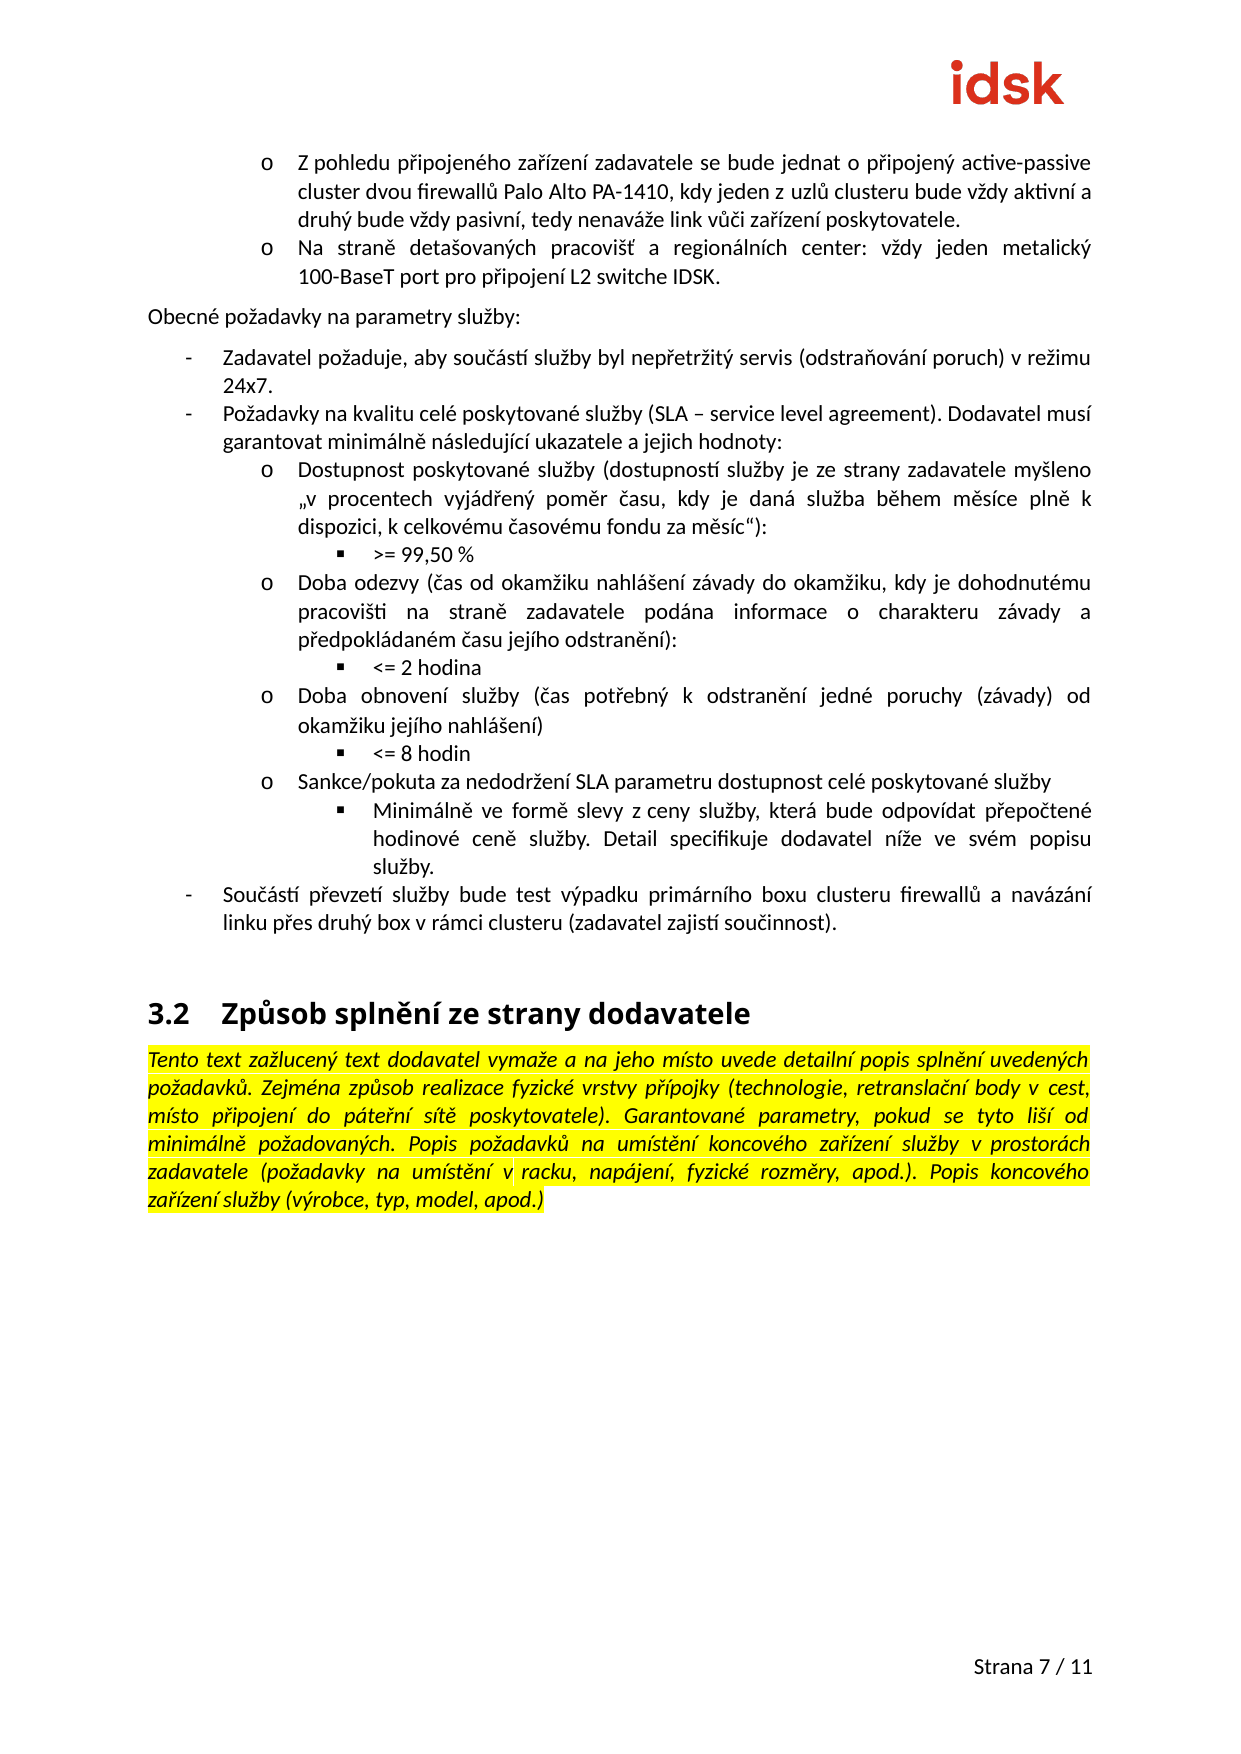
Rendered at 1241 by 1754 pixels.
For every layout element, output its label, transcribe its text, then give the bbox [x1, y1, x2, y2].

list <= 2 hodina [335, 653, 1093, 682]
list Sankce/pokuta za nedodržení SLA parametru dostupnost celé poskytované služby [260, 767, 1093, 796]
list >= 99,50 % [335, 540, 1093, 568]
subtitle Způsob splnění ze strany dodavatele [148, 993, 1093, 1033]
list Z pohledu připojeného zařízení zadavatele se bude jednat o připojený active-passive cluster dvou firewallů Palo Alto PA-1410, kdy jeden z uzlů clusteru bude vždy aktivní a druhý bude vždy pasivní, tedy nenaváže link vůči zařízení poskytovatele. [260, 148, 1093, 233]
list Doba obnovení služby (čas potřebný k odstranění jedné poruchy (závady) od okamžiku jejího nahlášení) [260, 682, 1093, 739]
list Minimálně ve formě slevy z ceny služby, která bude odpovídat přepočtené hodinové ceně služby. Detail specifikuje dodavatel níže ve svém popisu služby. [335, 796, 1093, 880]
list Zadavatel požaduje, aby součástí služby byl nepřetržitý servis (odstraňování poruch) v režimu 24x7. [185, 343, 1093, 399]
text Obecné požadavky na parametry služby: [148, 302, 1093, 331]
list Doba odezvy (čas od okamžiku nahlášení závady do okamžiku, kdy je dohodnutému pracovišti na straně zadavatele podána informace o charakteru závady a předpokládaném času jejího odstranění): [260, 568, 1093, 653]
list Požadavky na kvalitu celé poskytované služby (SLA – service level agreement). Dodavatel musí garantovat minimálně následující ukazatele a jejich hodnoty: [185, 399, 1093, 455]
list Na straně detašovaných pracovišť a regionálních center: vždy jeden metalický 100-BaseT port pro připojení L2 switche IDSK. [260, 233, 1093, 290]
list Dostupnost poskytované služby (dostupností služby je ze strany zadavatele myšleno „v procentech vyjádřený poměr času, kdy je daná služba během měsíce plně k dispozici, k celkovému časovému fondu za měsíc“): [260, 455, 1093, 540]
list Součástí převzetí služby bude test výpadku primárního boxu clusteru firewallů a navázání linku přes druhý box v rámci clusteru (zadavatel zajistí součinnost). [185, 880, 1093, 936]
text Tento text zažlucený text dodavatel vymaže a na jeho místo uvede detailní popis splnění uvedených požadavků. Zejména způsob realizace fyzické vrstvy přípojky (technologie, retranslační body v cest, místo připojení do páteřní sítě poskytovatele). Garantované parametry, pokud se tyto liší od minimálně požadovaných. Popis požadavků na umístění koncového zařízení služby v prostorách zadavatele (požadavky na umístění v racku, napájení, fyzické rozměry, apod.). Popis koncového zařízení služby (výrobce, typ, model, apod.) [148, 1045, 1093, 1213]
list <= 8 hodin [335, 739, 1093, 767]
picture [922, 35, 1093, 147]
